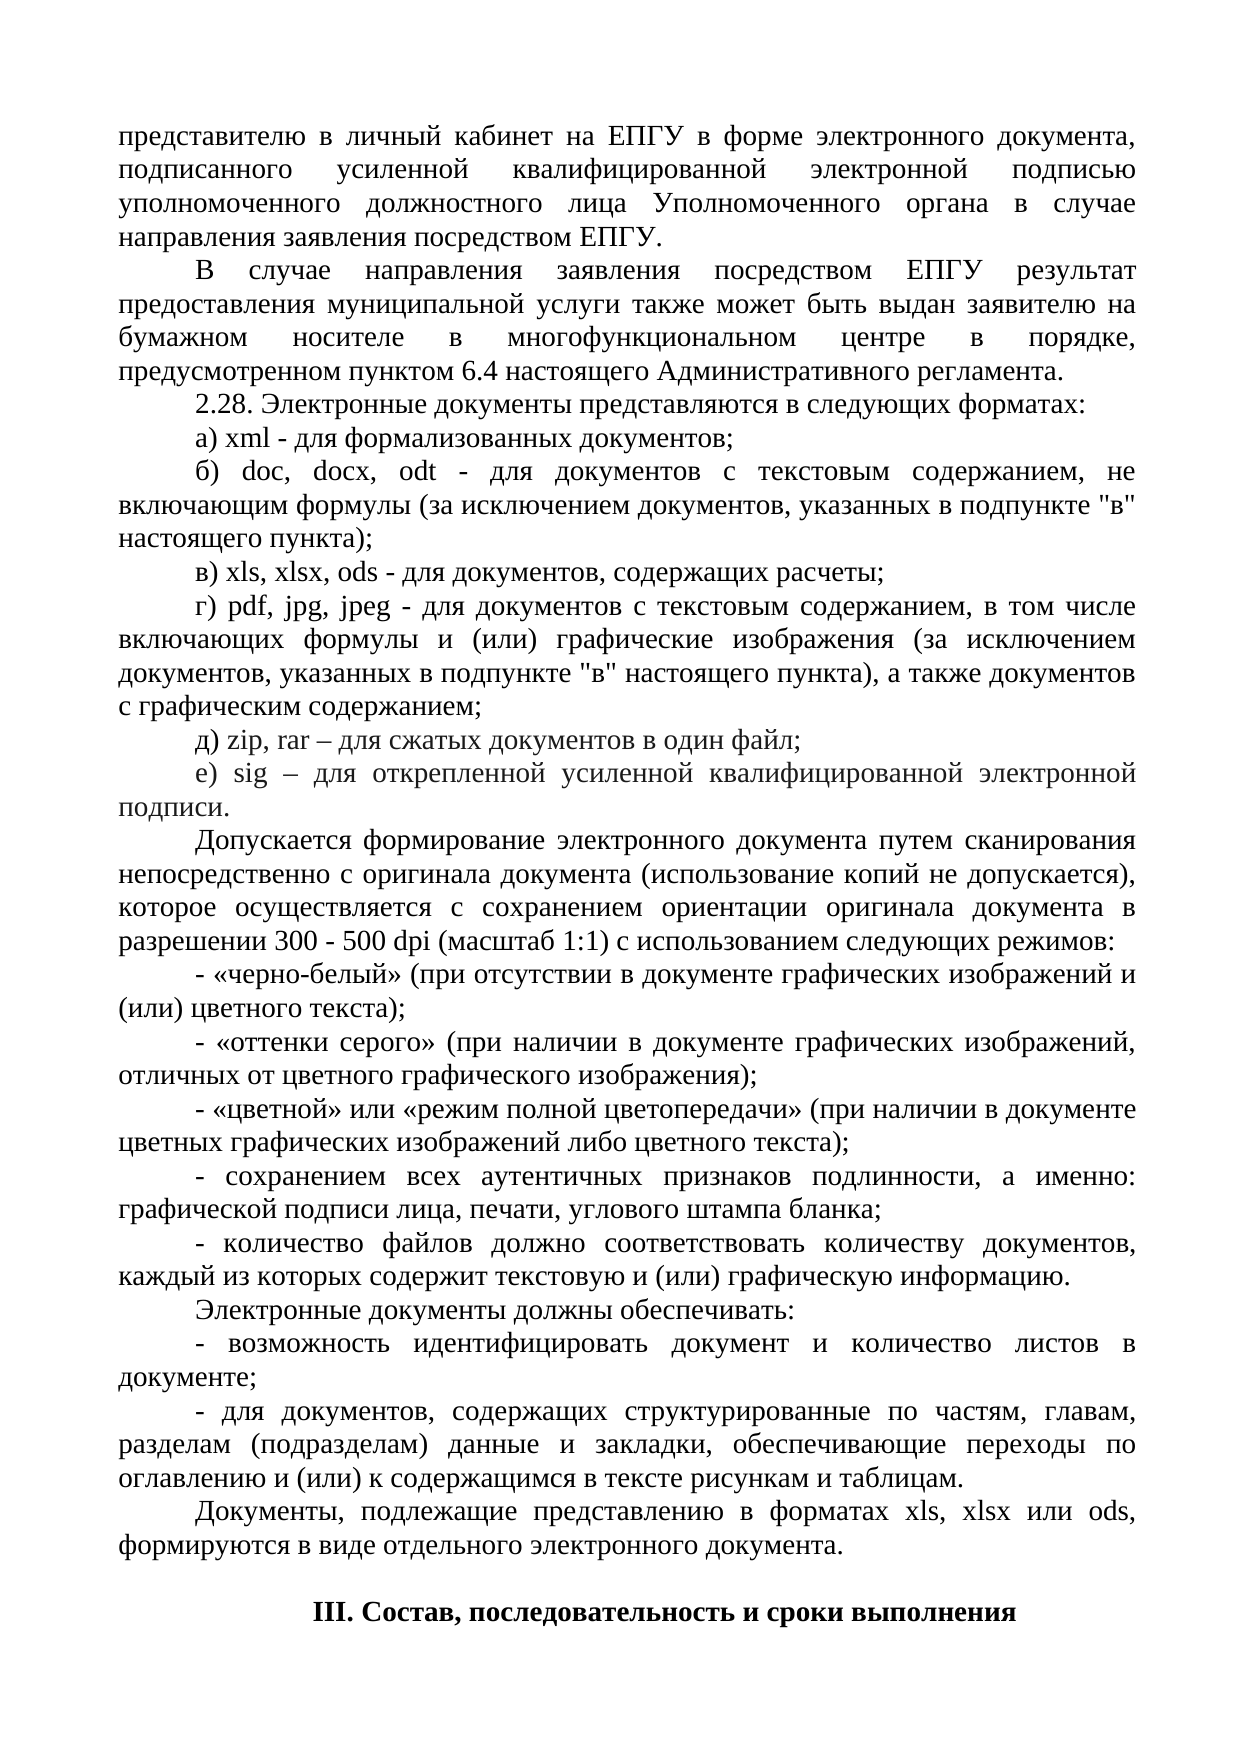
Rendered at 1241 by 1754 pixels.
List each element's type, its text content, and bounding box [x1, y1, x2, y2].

text - «черно-белый» (при отсутствии в документе графических изображений и (или) цветного текста); [118, 957, 1137, 1024]
text В случае направления заявления посредством ЕПГУ результат предоставления муниципальной услуги также может быть выдан заявителю на бумажном носителе в многофункциональном центре в порядке, предусмотренном пунктом 6.4 настоящего Административного регламента. [118, 252, 1137, 386]
text Электронные документы должны обеспечивать: [118, 1292, 1137, 1326]
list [118, 118, 1137, 252]
text г) pdf, jpg, jpeg - для документов с текстовым содержанием, в том числе включающих формулы и (или) графические изображения (за исключением документов, указанных в подпункте "в" настоящего пункта), а также документов с графическим содержанием; [118, 588, 1137, 722]
text Допускается формирование электронного документа путем сканирования непосредственно с оригинала документа (использование копий не допускается), которое осуществляется с сохранением ориентации оригинала документа в разрешении 300 - 500 dpi (масштаб 1:1) с использованием следующих режимов: [118, 822, 1137, 957]
text - для документов, содержащих структурированные по частям, главам, разделам (подразделам) данные и закладки, обеспечивающие переходы по оглавлению и (или) к содержащимся в тексте рисункам и таблицам. [118, 1393, 1137, 1493]
text е) sig – для открепленной усиленной квалифицированной электронной подписи. [118, 755, 1137, 822]
text 2.28. Электронные документы представляются в следующих форматах: [118, 386, 1137, 420]
text - количество файлов должно соответствовать количеству документов, каждый из которых содержит текстовую и (или) графическую информацию. [118, 1225, 1137, 1292]
text д) zip, rar – для сжатых документов в один файл; [118, 722, 1137, 755]
text а) xml - для формализованных документов; [118, 420, 1137, 453]
text б) doc, docx, odt - для документов с текстовым содержанием, не включающим формулы (за исключением документов, указанных в подпункте "в" настоящего пункта); [118, 453, 1137, 554]
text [118, 1594, 1137, 1627]
text - возможность идентифицировать документ и количество листов в документе; [118, 1326, 1137, 1393]
text - «оттенки серого» (при наличии в документе графических изображений, отличных от цветного графического изображения); [118, 1024, 1137, 1091]
text в) xls, xlsx, ods - для документов, содержащих расчеты; [118, 554, 1137, 588]
text - сохранением всех аутентичных признаков подлинности, а именно: графической подписи лица, печати, углового штампа бланка; [118, 1158, 1137, 1225]
text Документы, подлежащие представлению в форматах xls, xlsx или ods, формируются в виде отдельного электронного документа. [118, 1493, 1137, 1560]
text - «цветной» или «режим полной цветопередачи» (при наличии в документе цветных графических изображений либо цветного текста); [118, 1091, 1137, 1158]
